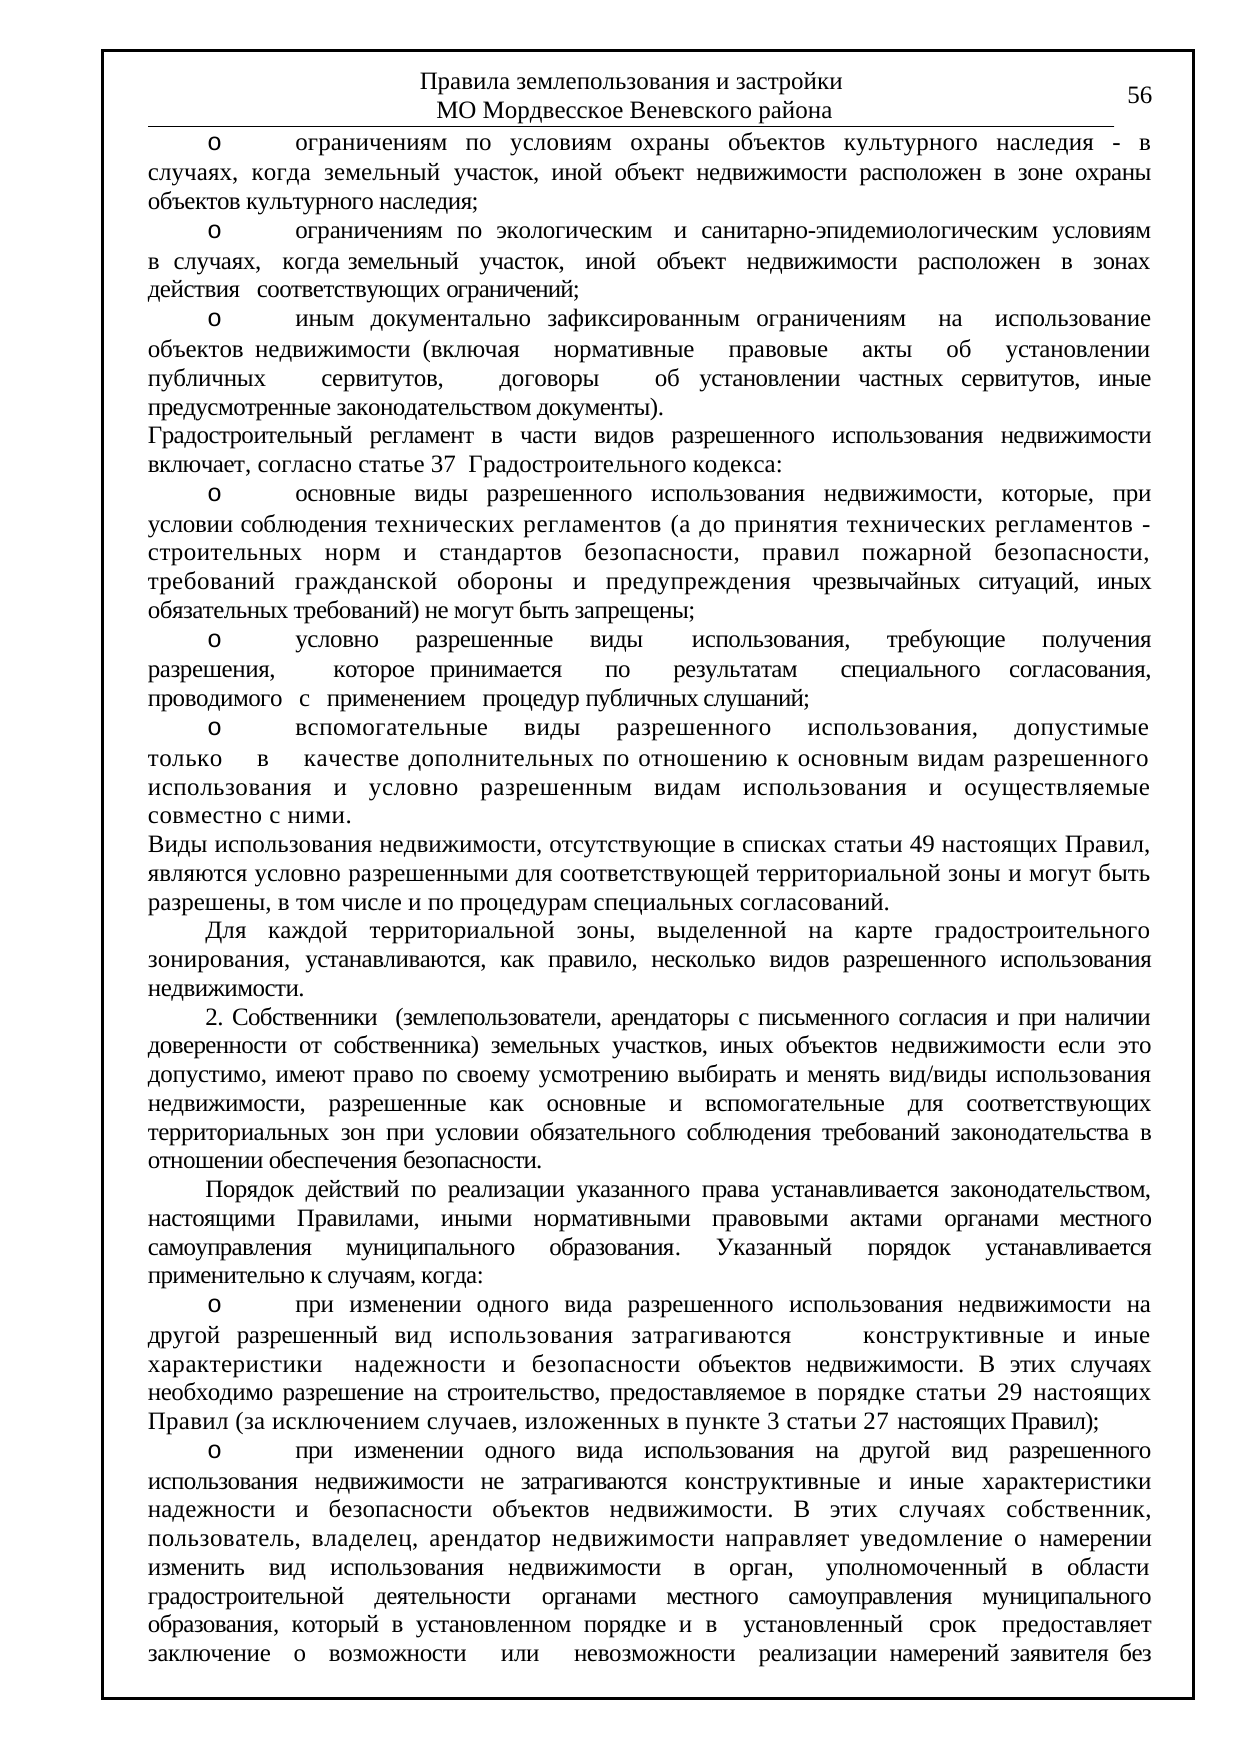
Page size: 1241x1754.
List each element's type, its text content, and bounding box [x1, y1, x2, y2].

text Градостроительный регламент в части видов разрешенного использования недвижимости включает, согласно статье 37 Градостроительного кодекса: [148, 420, 1152, 478]
text ограничениям по условиям охраны объектов культурного наследия - в случаях, когда земельный участок, иной объект недвижимости расположен в зоне охраны объектов культурного наследия; [148, 127, 1152, 215]
text основные виды разрешенного использования недвижимости, которые, при условии соблюдения технических регламентов (а до принятия технических регламентов - строительных норм и стандартов безопасности, правил пожарной безопасности, требований гражданской обороны и предупреждения чрезвычайных ситуаций, иных обязательных требований) не могут быть запрещены; [148, 478, 1152, 624]
text условно разрешенные виды использования, требующие получения разрешения, которое принимается по результатам специального согласования, проводимого с применением процедур публичных слушаний; [148, 624, 1152, 712]
text Порядок действий по реализации указанного права устанавливается законодательством, настоящими Правилами, иными нормативными правовыми актами органами местного самоуправления муниципального образования. Указанный порядок устанавливается применительно к случаям, когда: [148, 1174, 1152, 1289]
text ограничениям по экологическим и санитарно-эпидемиологическим условиям в случаях, когда земельный участок, иной объект недвижимости расположен в зонах действия соответствующих ограничений; [148, 215, 1152, 303]
text при изменении одного вида разрешенного использования недвижимости на другой разрешенный вид использования затрагиваются конструктивные и иные характеристики надежности и безопасности объектов недвижимости. В этих случаях необходимо разрешение на строительство, предоставляемое в порядке статьи 29 настоящих Правил (за исключением случаев, изложенных в пункте 3 статьи 27 настоящих Правил); [148, 1289, 1152, 1435]
text Виды использования недвижимости, отсутствующие в списках статьи 49 настоящих Правил, являются условно разрешенными для соответствующей территориальной зоны и могут быть разрешены, в том числе и по процедурам специальных согласований. [148, 829, 1152, 915]
text 2. Собственники (землепользователи, арендаторы с письменного согласия и при наличии доверенности от собственника) земельных участков, иных объектов недвижимости если это допустимо, имеют право по своему усмотрению выбирать и менять вид/виды использования недвижимости, разрешенные как основные и вспомогательные для соответствующих территориальных зон при условии обязательного соблюдения требований законодательства в отношении обеспечения безопасности. [148, 1002, 1152, 1174]
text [148, 1435, 1152, 1667]
text вспомогательные виды разрешенного использования, допустимые только в качестве дополнительных по отношению к основным видам разрешенного использования и условно разрешенным видам использования и осуществляемые совместно с ними. [148, 712, 1152, 829]
text Для каждой территориальной зоны, выделенной на карте градостроительного зонирования, устанавливаются, как правило, несколько видов разрешенного использования недвижимости. [148, 915, 1152, 1002]
text иным документально зафиксированным ограничениям на использование объектов недвижимости (включая нормативные правовые акты об установлении публичных сервитутов, договоры об установлении частных сервитутов, иные предусмотренные законодательством документы). [148, 303, 1152, 420]
